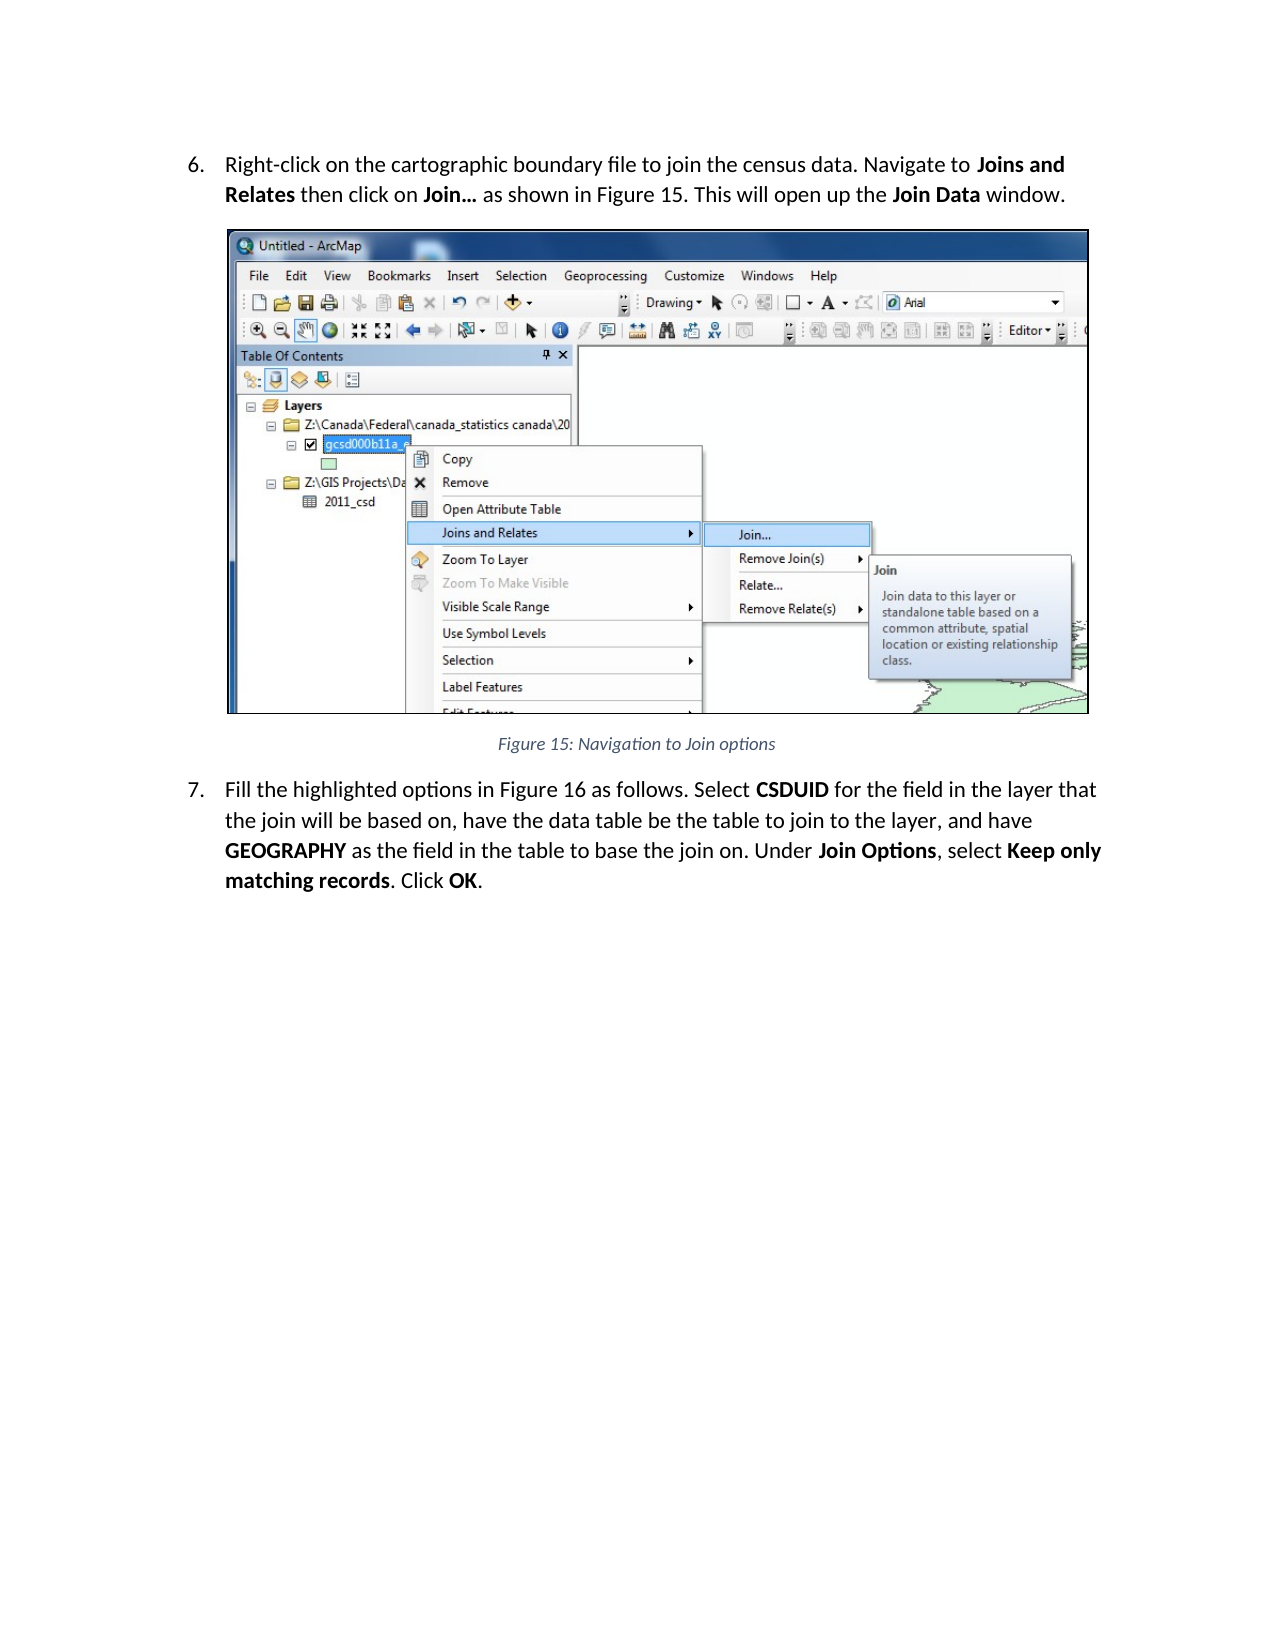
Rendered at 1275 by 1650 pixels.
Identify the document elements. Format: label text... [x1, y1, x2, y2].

list Right-click on the cartographic boundary file to join the census data. Navigate to Joins and Relates then click on Join… as shown in Figure 15. This will open up the Join Data window. [187, 150, 1066, 208]
text Figure 15: Navigation to Join options [496, 714, 779, 755]
picture [228, 230, 1087, 713]
list Fill the highlighted options in Figure 16 as follows. Select CSDUID for the field in the layer that the join will be based on, have the data table be the table to join to the layer, and have GEOGRAPHY as the field in the table to base the join on. Under Join Options, select Keep only matching records. Click OK. [187, 776, 1102, 894]
